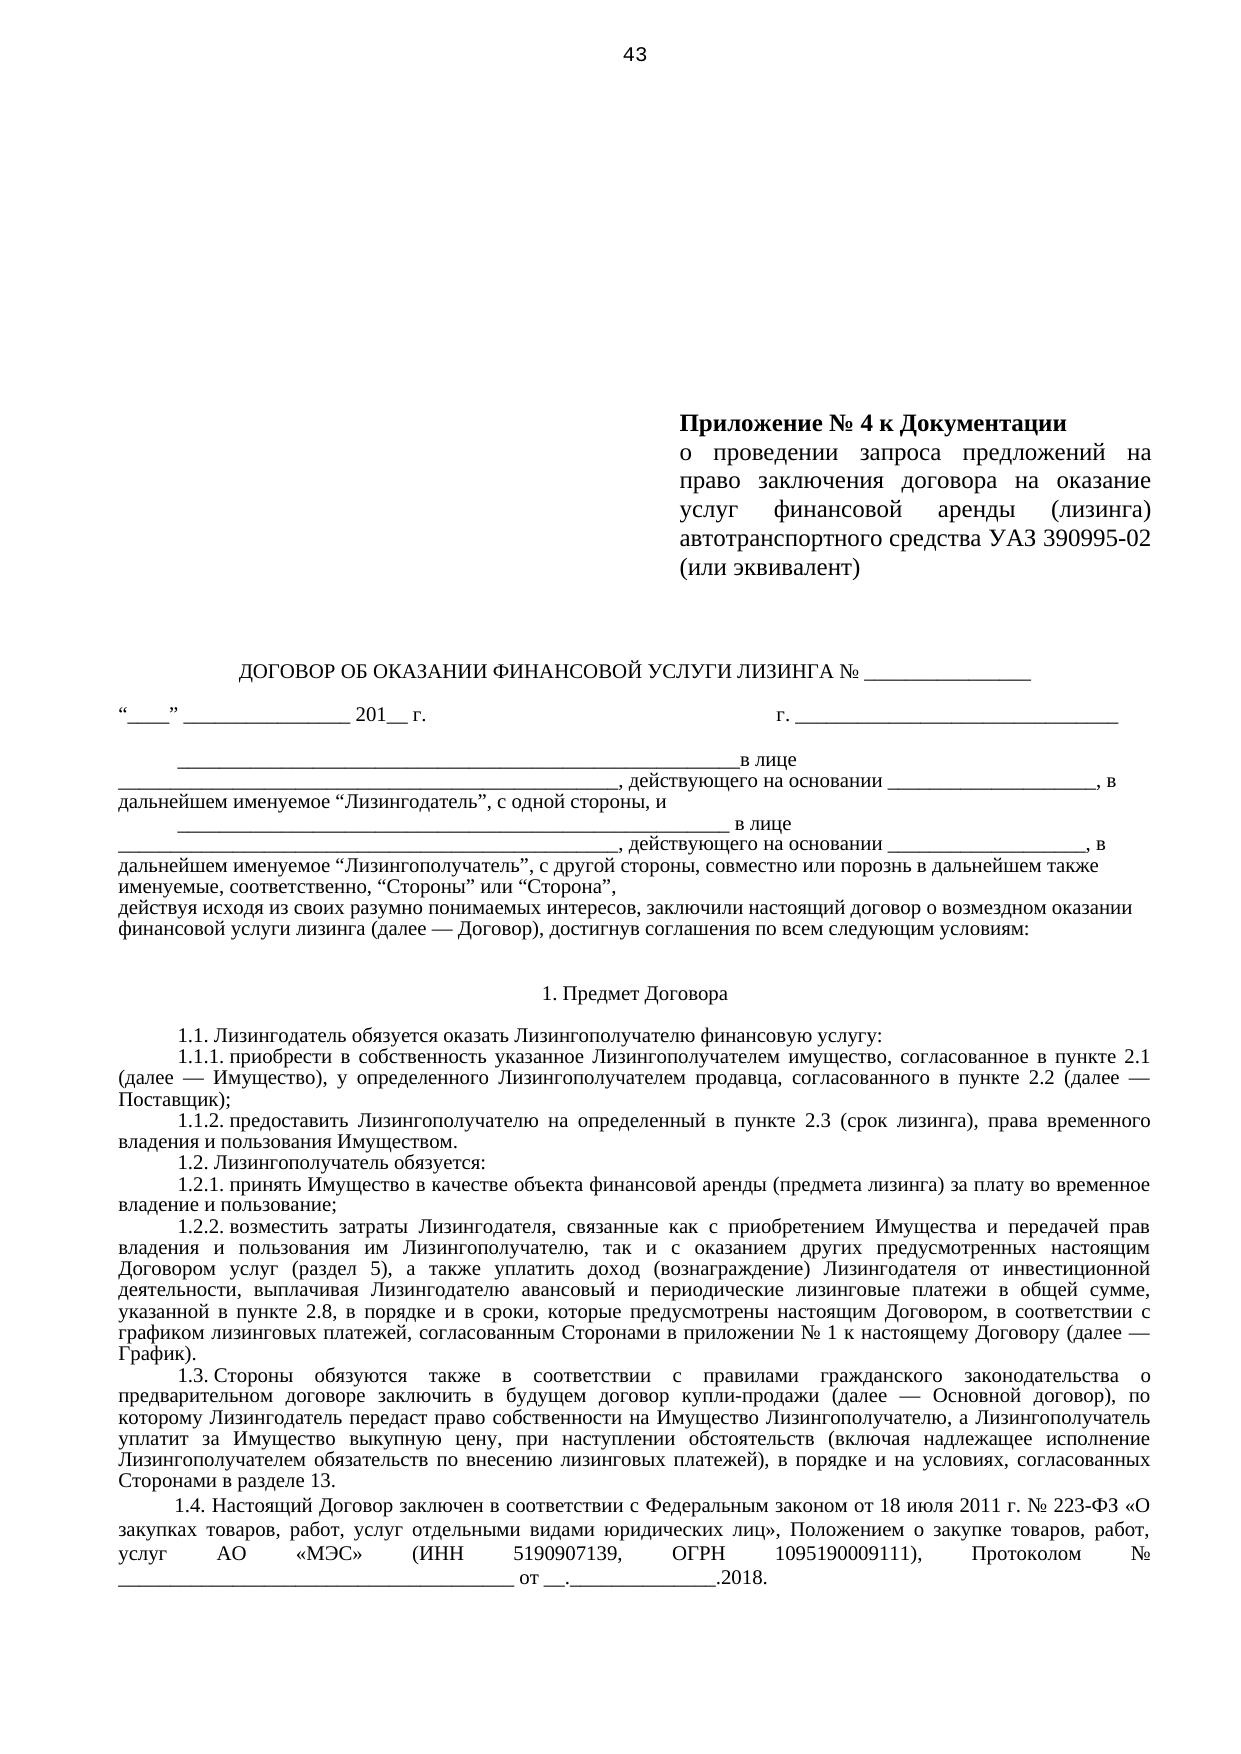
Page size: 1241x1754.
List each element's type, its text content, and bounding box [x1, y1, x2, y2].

text ______________________________________________________в лице ________________________________________________, действующего на основании ____________________, в дальнейшем именуемое “Лизингодатель”, с одной стороны, и [118, 749, 1152, 813]
text 1.1.2. предоставить Лизингополучателю на определенный в пункте 2.3 (срок лизинга), права временного владения и пользования Имуществом. [118, 1111, 1152, 1153]
subtitle Приложение № 4 к Документации [679, 408, 1152, 437]
text “____” ________________ 201__ г. г. _______________________________ [118, 704, 1152, 725]
text 1.2.2. возместить затраты Лизингодателя, связанные как с приобретением Имущества и передачей прав владения и пользования им Лизингополучателю, так и с оказанием других предусмотренных настоящим Договором услуг (раздел 5), а также уплатить доход (вознаграждение) Лизингодателя от инвестиционной деятельности, выплачивая Лизингодателю авансовый и периодические лизинговые платежи в общей сумме, указанной в пункте 2.8, в порядке и в сроки, которые предусмотрены настоящим Договором, в соответствии с графиком лизинговых платежей, согласованным Сторонами в приложении № 1 к настоящему Договору (далее — График). [118, 1216, 1152, 1365]
text 1.3. Стороны обязуются также в соответствии с правилами гражданского законодательства о предварительном договоре заключить в будущем договор купли-продажи (далее — Основной договор), по которому Лизингодатель передаст право собственности на Имущество Лизингополучателю, а Лизингополучатель уплатит за Имущество выкупную цену, при наступлении обстоятельств (включая надлежащее исполнение Лизингополучателем обязательств по внесению лизинговых платежей), в порядке и на условиях, согласованных Сторонами в разделе 13. [118, 1365, 1152, 1492]
text 1.2. Лизингополучатель обязуется: [118, 1153, 1152, 1174]
text 1.1.1. приобрести в собственность указанное Лизингополучателем имущество, согласованное в пункте 2.1 (далее — Имущество), у определенного Лизингополучателем продавца, согласованного в пункте 2.2 (далее — Поставщик); [118, 1047, 1152, 1111]
text 1.2.1. принять Имущество в качестве объекта финансовой аренды (предмета лизинга) за плату во временное владение и пользование; [118, 1174, 1152, 1216]
text действуя исходя из своих разумно понимаемых интересов, заключили настоящий договор о возмездном оказании финансовой услуги лизинга (далее — Договор), достигнув соглашения по всем следующим условиям: [118, 898, 1152, 940]
text _____________________________________________________ в лице ________________________________________________, действующего на основании ___________________, в дальнейшем именуемое “Лизингополучатель”, с другой стороны, совместно или порознь в дальнейшем также именуемые, соответственно, “Стороны” или “Сторона”, [118, 813, 1152, 898]
text о проведении запроса предложений на право заключения договора на оказание услуг финансовой аренды (лизинга) автотранспортного средства УАЗ 390995-02 (или эквивалент) [679, 437, 1152, 580]
text ДОГОВОР ОБ ОКАЗАНИИ ФИНАНСОВОЙ УСЛУГИ ЛИЗИНГА № ________________ [118, 662, 1152, 683]
text 1.1. Лизингодатель обязуется оказать Лизингополучателю финансовую услугу: [118, 1026, 1152, 1047]
text 1.4. Настоящий Договор заключен в соответствии с Федеральным законом от 18 июля 2011 г. № 223-ФЗ «О закупках товаров, работ, услуг отдельными видами юридических лиц», Положением о закупке товаров, работ, услуг АО «МЭС» (ИНН 5190907139, ОГРН 1095190009111), Протоколом № ______________________________________ от __.______________.2018. [118, 1492, 1152, 1589]
text 1. Предмет Договора [118, 984, 1152, 1005]
